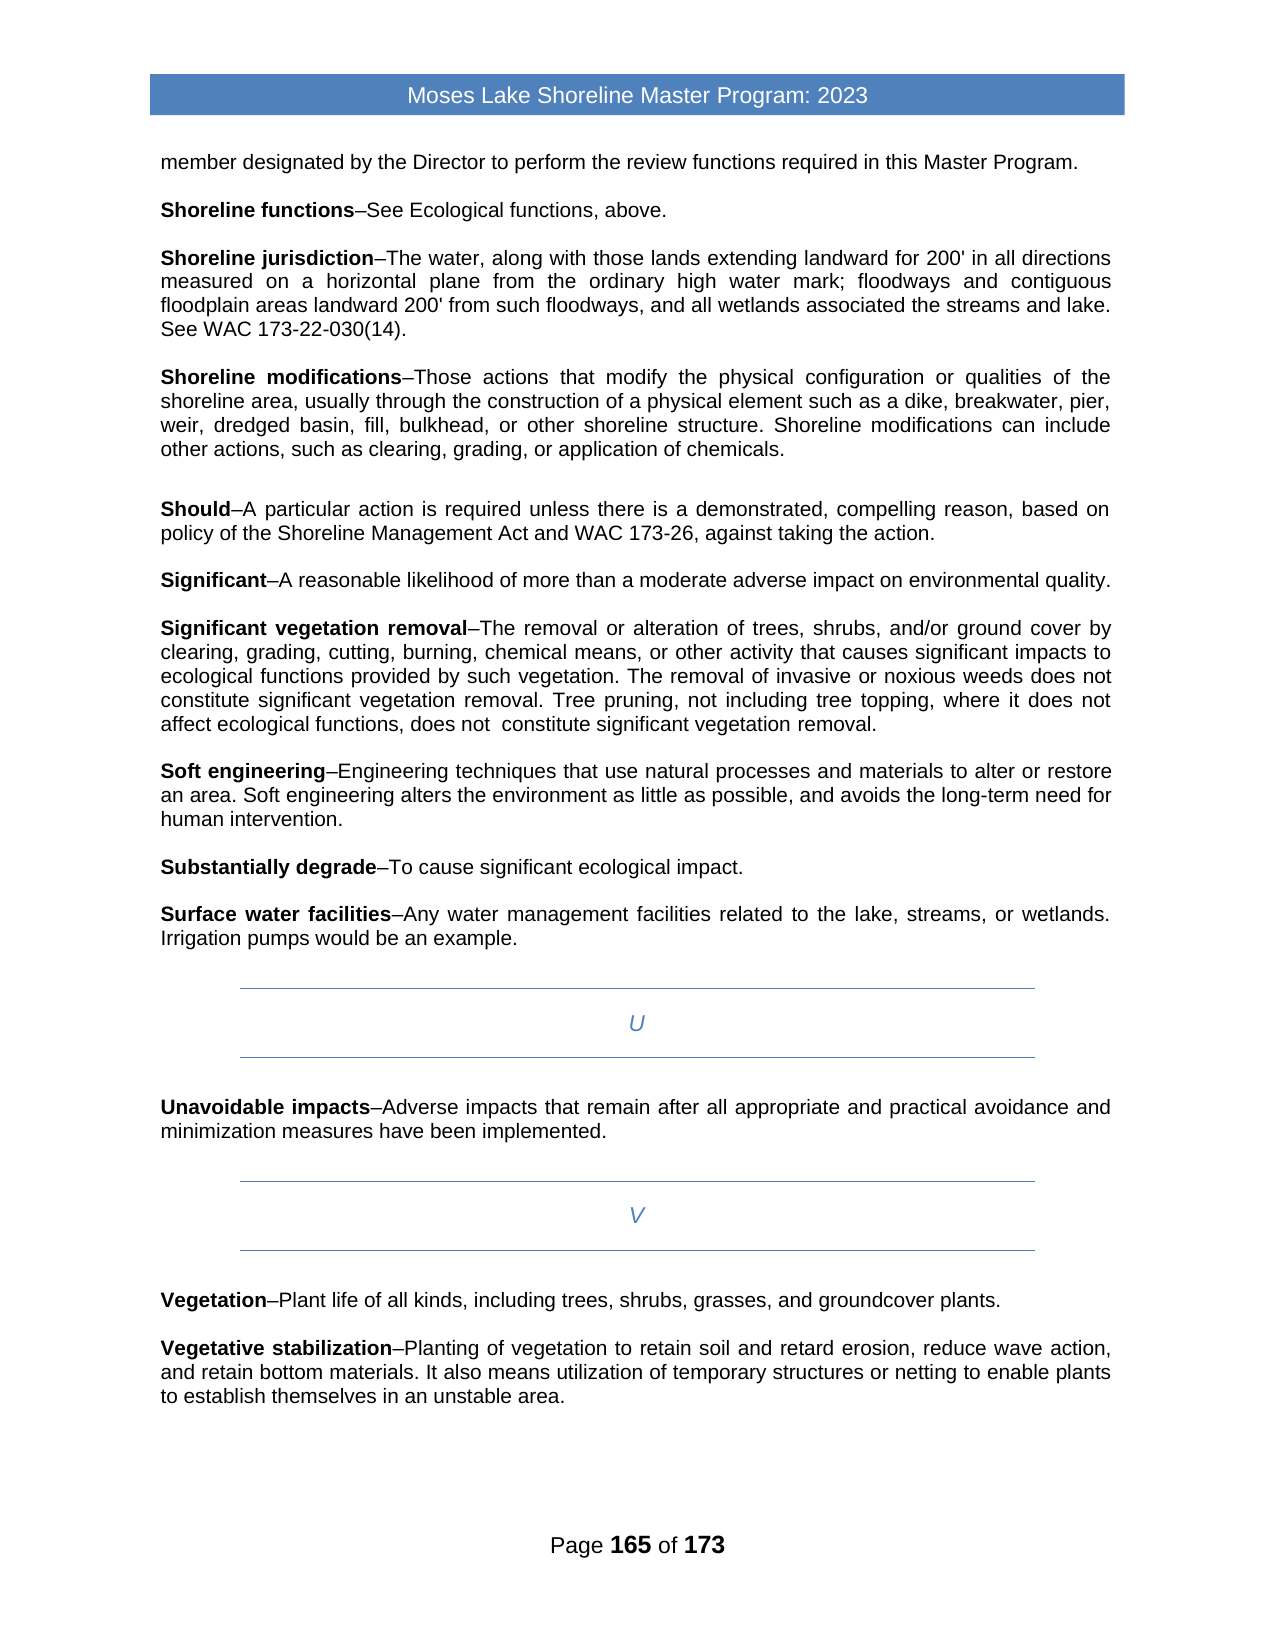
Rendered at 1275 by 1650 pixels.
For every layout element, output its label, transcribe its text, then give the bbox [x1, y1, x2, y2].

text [160, 150, 1112, 174]
text Significant–A reasonable likelihood of more than a moderate adverse impact on environmental quality. [160, 568, 1125, 592]
text Substantially degrade–To cause significant ecological impact. [160, 854, 1125, 878]
text Vegetative stabilization–Planting of vegetation to retain soil and retard erosion, reduce wave action, and retain bottom materials. It also means utilization of temporary structures or netting to enable plants to establish themselves in an unstable area. [160, 1336, 1112, 1408]
text Vegetation–Plant life of all kinds, including trees, shrubs, grasses, and groundcover plants. [160, 1288, 1125, 1312]
text Significant vegetation removal–The removal or alteration of trees, shrubs, and/or ground cover by clearing, grading, cutting, burning, chemical means, or other activity that causes significant impacts to ecological functions provided by such vegetation. The removal of invasive or noxious weeds does not constitute significant vegetation removal. Tree pruning, not including tree topping, where it does not affect ecological functions, does not constitute significant vegetation removal. [160, 616, 1113, 735]
text Shoreline jurisdiction–The water, along with those lands extending landward for 200' in all directions measured on a horizontal plane from the ordinary high water mark; floodways and contiguous floodplain areas landward 200' from such floodways, and all wetlands associated the streams and lake. See WAC 173-22-030(14). [160, 245, 1112, 341]
text Shoreline functions–See Ecological functions, above. [160, 198, 1125, 222]
text Unavoidable impacts–Adverse impacts that remain after all appropriate and practical avoidance and minimization measures have been implemented. [160, 1095, 1112, 1143]
text V [240, 1182, 1035, 1250]
text Surface water facilities–Any water management facilities related to the lake, streams, or wetlands. Irrigation pumps would be an example. [160, 902, 1112, 950]
text Shoreline modifications–Those actions that modify the physical configuration or qualities of the shoreline area, usually through the construction of a physical element such as a dike, breakwater, pier, weir, dredged basin, fill, bulkhead, or other shoreline structure. Shoreline modifications can include other actions, such as clearing, grading, or application of chemicals. [160, 364, 1112, 460]
text U [240, 989, 1035, 1057]
text Should–A particular action is required unless there is a demonstrated, compelling reason, based on policy of the Shoreline Management Act and WAC 173-26, against taking the action. [160, 496, 1112, 544]
text Soft engineering–Engineering techniques that use natural processes and materials to alter or restore an area. Soft engineering alters the environment as little as possible, and avoids the long-term need for human intervention. [160, 759, 1113, 831]
